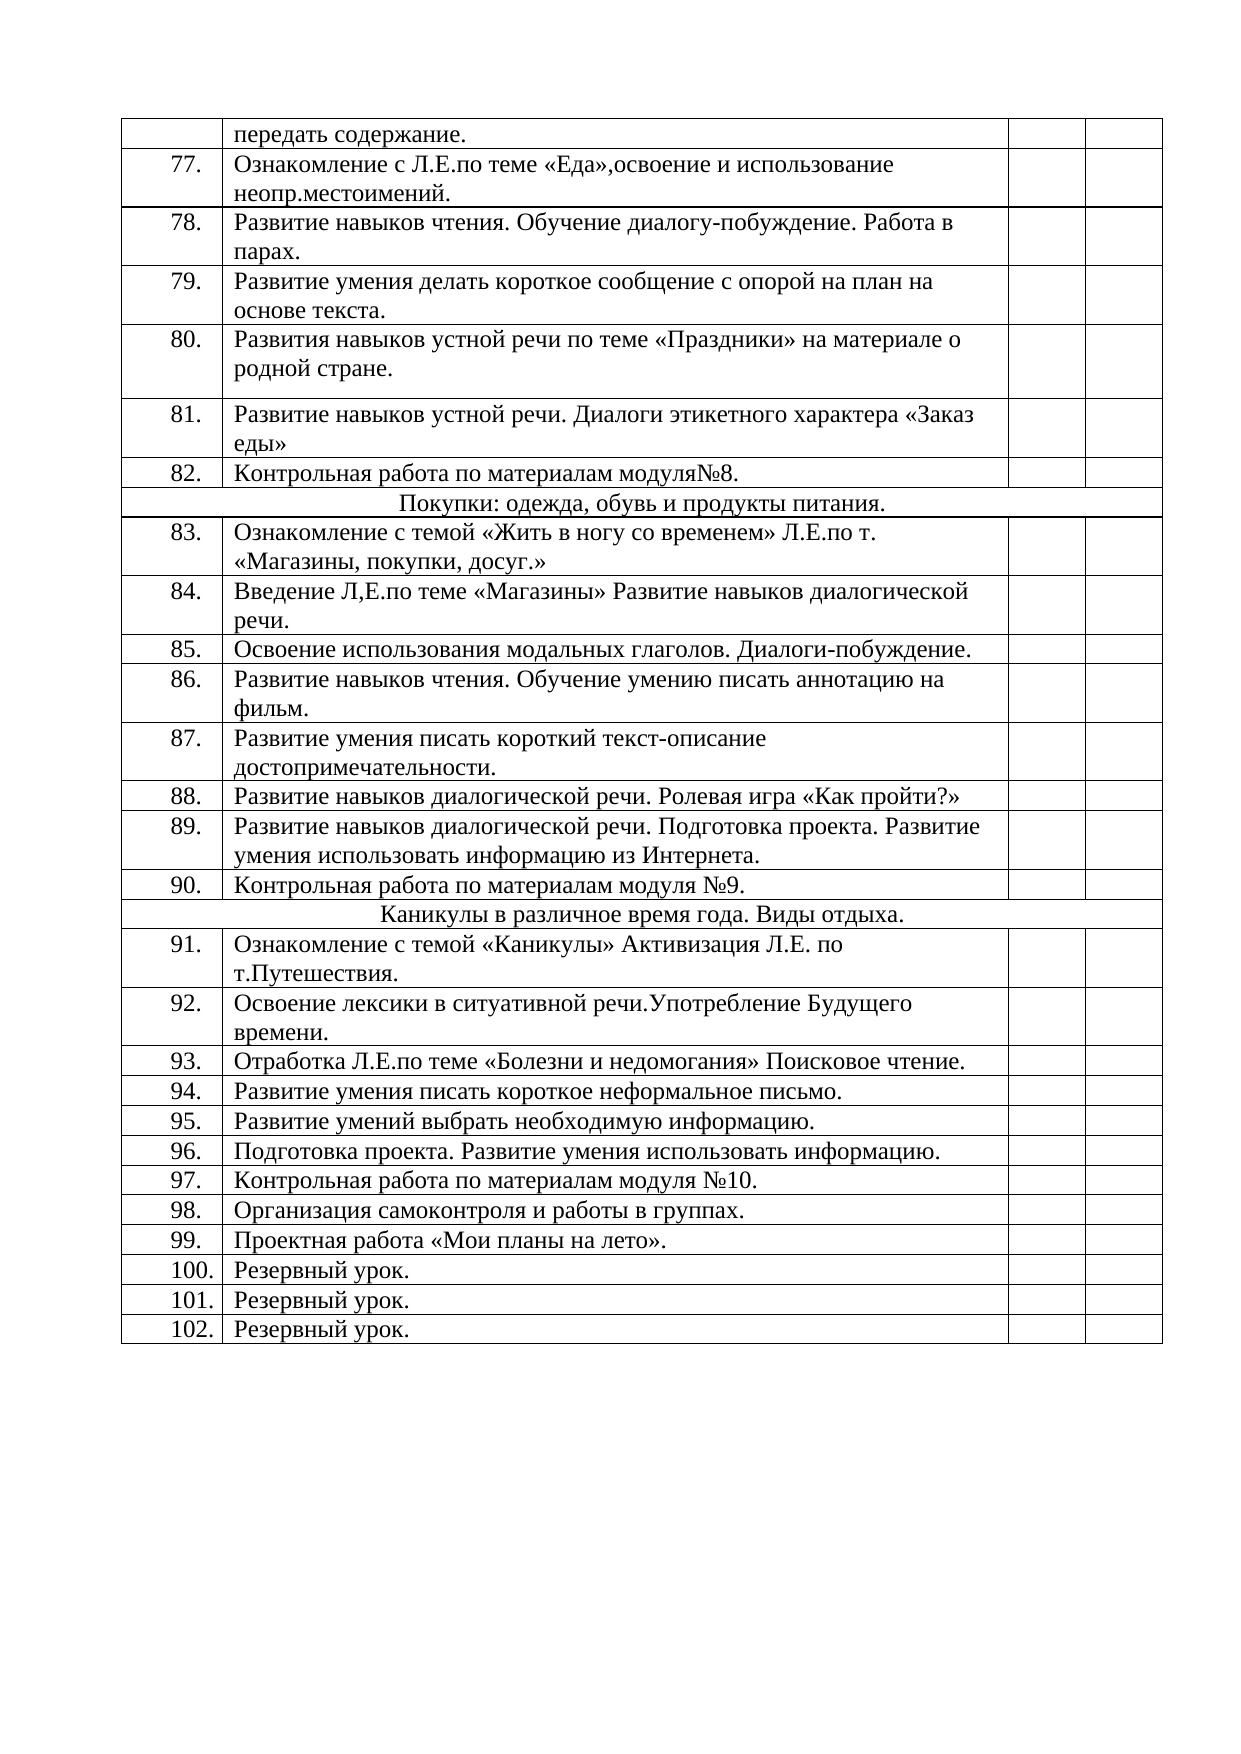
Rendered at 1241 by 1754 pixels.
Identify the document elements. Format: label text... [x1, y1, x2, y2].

table_cell Организация самоконтроля и работы в группах. [223, 1195, 1008, 1224]
table_cell [1086, 929, 1162, 987]
table_cell [1086, 781, 1162, 810]
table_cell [223, 119, 1008, 148]
table_cell [1009, 149, 1085, 206]
table_cell [1086, 635, 1162, 663]
table_cell Проектная работа «Мои планы на лето». [223, 1225, 1008, 1254]
table_cell [1086, 870, 1162, 898]
table_cell [122, 870, 222, 898]
table_cell [1086, 458, 1162, 487]
table_cell [122, 458, 222, 487]
table_cell [1009, 399, 1085, 457]
table_cell [1086, 208, 1162, 265]
table_cell [1086, 1046, 1162, 1075]
table_cell [1086, 1166, 1162, 1194]
table_cell [1009, 635, 1085, 663]
table_cell [122, 1106, 222, 1135]
table_cell [1009, 988, 1085, 1045]
table_cell [122, 1225, 222, 1254]
table_cell Контрольная работа по материалам модуля №9. [223, 870, 1008, 898]
table_cell [122, 119, 222, 148]
table_cell Развитие навыков чтения. Обучение диалогу-побуждение. Работа в парах. [223, 208, 1008, 265]
table_cell Развитие навыков диалогической речи. Подготовка проекта. Развитие умения использовать информацию из Интернета. [223, 811, 1008, 869]
table_cell [1009, 1315, 1085, 1343]
table_cell [1009, 576, 1085, 633]
table_cell [1009, 1225, 1085, 1254]
table_cell [122, 576, 222, 633]
table_cell Ознакомление с Л.Е.по теме «Еда»,освоение и использование неопр.местоимений. [223, 149, 1008, 206]
table_cell [1009, 1106, 1085, 1135]
table_cell Контрольная работа по материалам модуля №10. [223, 1166, 1008, 1194]
table_cell [122, 1166, 222, 1194]
table_cell [1086, 988, 1162, 1045]
table_cell [1009, 1255, 1085, 1284]
table_cell Резервный урок. [223, 1285, 1008, 1313]
table_cell [1009, 208, 1085, 265]
table_cell [122, 325, 222, 398]
table_cell Развитие умения писать короткое неформальное письмо. [223, 1076, 1008, 1105]
table_cell [1009, 1076, 1085, 1105]
table_cell [1009, 781, 1085, 810]
table_cell [122, 664, 222, 722]
table_cell [1086, 811, 1162, 869]
table_cell [1009, 119, 1085, 148]
table_cell Каникулы в различное время года. Виды отдыха. [122, 900, 1162, 928]
table_cell Развитие умения делать короткое сообщение с опорой на план на основе текста. [223, 266, 1008, 323]
table_cell [122, 399, 222, 457]
table_cell [1009, 1285, 1085, 1313]
table_cell [122, 149, 222, 206]
table_cell [122, 266, 222, 323]
table_cell [122, 1046, 222, 1075]
table_cell Развитие умений выбрать необходимую информацию. [223, 1106, 1008, 1135]
table_cell [1086, 518, 1162, 575]
table_cell [1009, 1136, 1085, 1164]
table_cell [1009, 870, 1085, 898]
table_cell [122, 518, 222, 575]
table_cell Резервный урок. [223, 1255, 1008, 1284]
table_cell [122, 1315, 222, 1343]
table_cell [1009, 518, 1085, 575]
table_cell [1086, 399, 1162, 457]
table_cell [1009, 458, 1085, 487]
table_cell Введение Л,Е.по теме «Магазины» Развитие навыков диалогической речи. [223, 576, 1008, 633]
table_cell Отработка Л.Е.по теме «Болезни и недомогания» Поисковое чтение. [223, 1046, 1008, 1075]
table_cell Ознакомление с темой «Жить в ногу со временем» Л.Е.по т. «Магазины, покупки, досуг.» [223, 518, 1008, 575]
table_cell [1086, 1315, 1162, 1343]
table_cell [1009, 929, 1085, 987]
table_cell [1086, 1285, 1162, 1313]
table_cell [122, 929, 222, 987]
table_cell [1086, 119, 1162, 148]
table_cell [1009, 1046, 1085, 1075]
table_cell [1086, 1195, 1162, 1224]
table_cell Развитие навыков чтения. Обучение умению писать аннотацию на фильм. [223, 664, 1008, 722]
table_cell [1009, 1166, 1085, 1194]
table_cell Контрольная работа по материалам модуля№8. [223, 458, 1008, 487]
table_cell [122, 723, 222, 780]
table_cell [122, 208, 222, 265]
table_cell [1009, 266, 1085, 323]
table_cell [1086, 1076, 1162, 1105]
table_cell Подготовка проекта. Развитие умения использовать информацию. [223, 1136, 1008, 1164]
table_cell [1009, 723, 1085, 780]
table_cell Освоение лексики в ситуативной речи.Употребление Будущего времени. [223, 988, 1008, 1045]
table_cell [122, 988, 222, 1045]
table_cell [1086, 1136, 1162, 1164]
table_cell Развитие навыков устной речи. Диалоги этикетного характера «Заказ еды» [223, 399, 1008, 457]
table_cell Развития навыков устной речи по теме «Праздники» на материале о родной стране. [223, 325, 1008, 398]
table_cell [1086, 723, 1162, 780]
table_cell [122, 1285, 222, 1313]
table_cell Освоение использования модальных глаголов. Диалоги-побуждение. [223, 635, 1008, 663]
table_cell [122, 1136, 222, 1164]
table_cell Покупки: одежда, обувь и продукты питания. [122, 488, 1162, 516]
table_cell [1086, 325, 1162, 398]
table_cell Развитие умения писать короткий текст-описание достопримечательности. [223, 723, 1008, 780]
table_cell [122, 1255, 222, 1284]
table_cell [122, 1076, 222, 1105]
table_cell [122, 811, 222, 869]
table_cell [1086, 576, 1162, 633]
table_cell [1086, 664, 1162, 722]
table_cell [1086, 1106, 1162, 1135]
table_cell [1086, 149, 1162, 206]
table_cell Развитие навыков диалогической речи. Ролевая игра «Как пройти?» [223, 781, 1008, 810]
table_cell Резервный урок. [223, 1315, 1008, 1343]
table_cell [1009, 664, 1085, 722]
table_cell Ознакомление с темой «Каникулы» Активизация Л.Е. по т.Путешествия. [223, 929, 1008, 987]
table_cell [1086, 266, 1162, 323]
table_cell [122, 635, 222, 663]
table_cell [1009, 811, 1085, 869]
table_cell [122, 781, 222, 810]
table_cell [1009, 1195, 1085, 1224]
table_cell [1086, 1225, 1162, 1254]
table_cell [122, 1195, 222, 1224]
table_cell [1009, 325, 1085, 398]
table_cell [1086, 1255, 1162, 1284]
